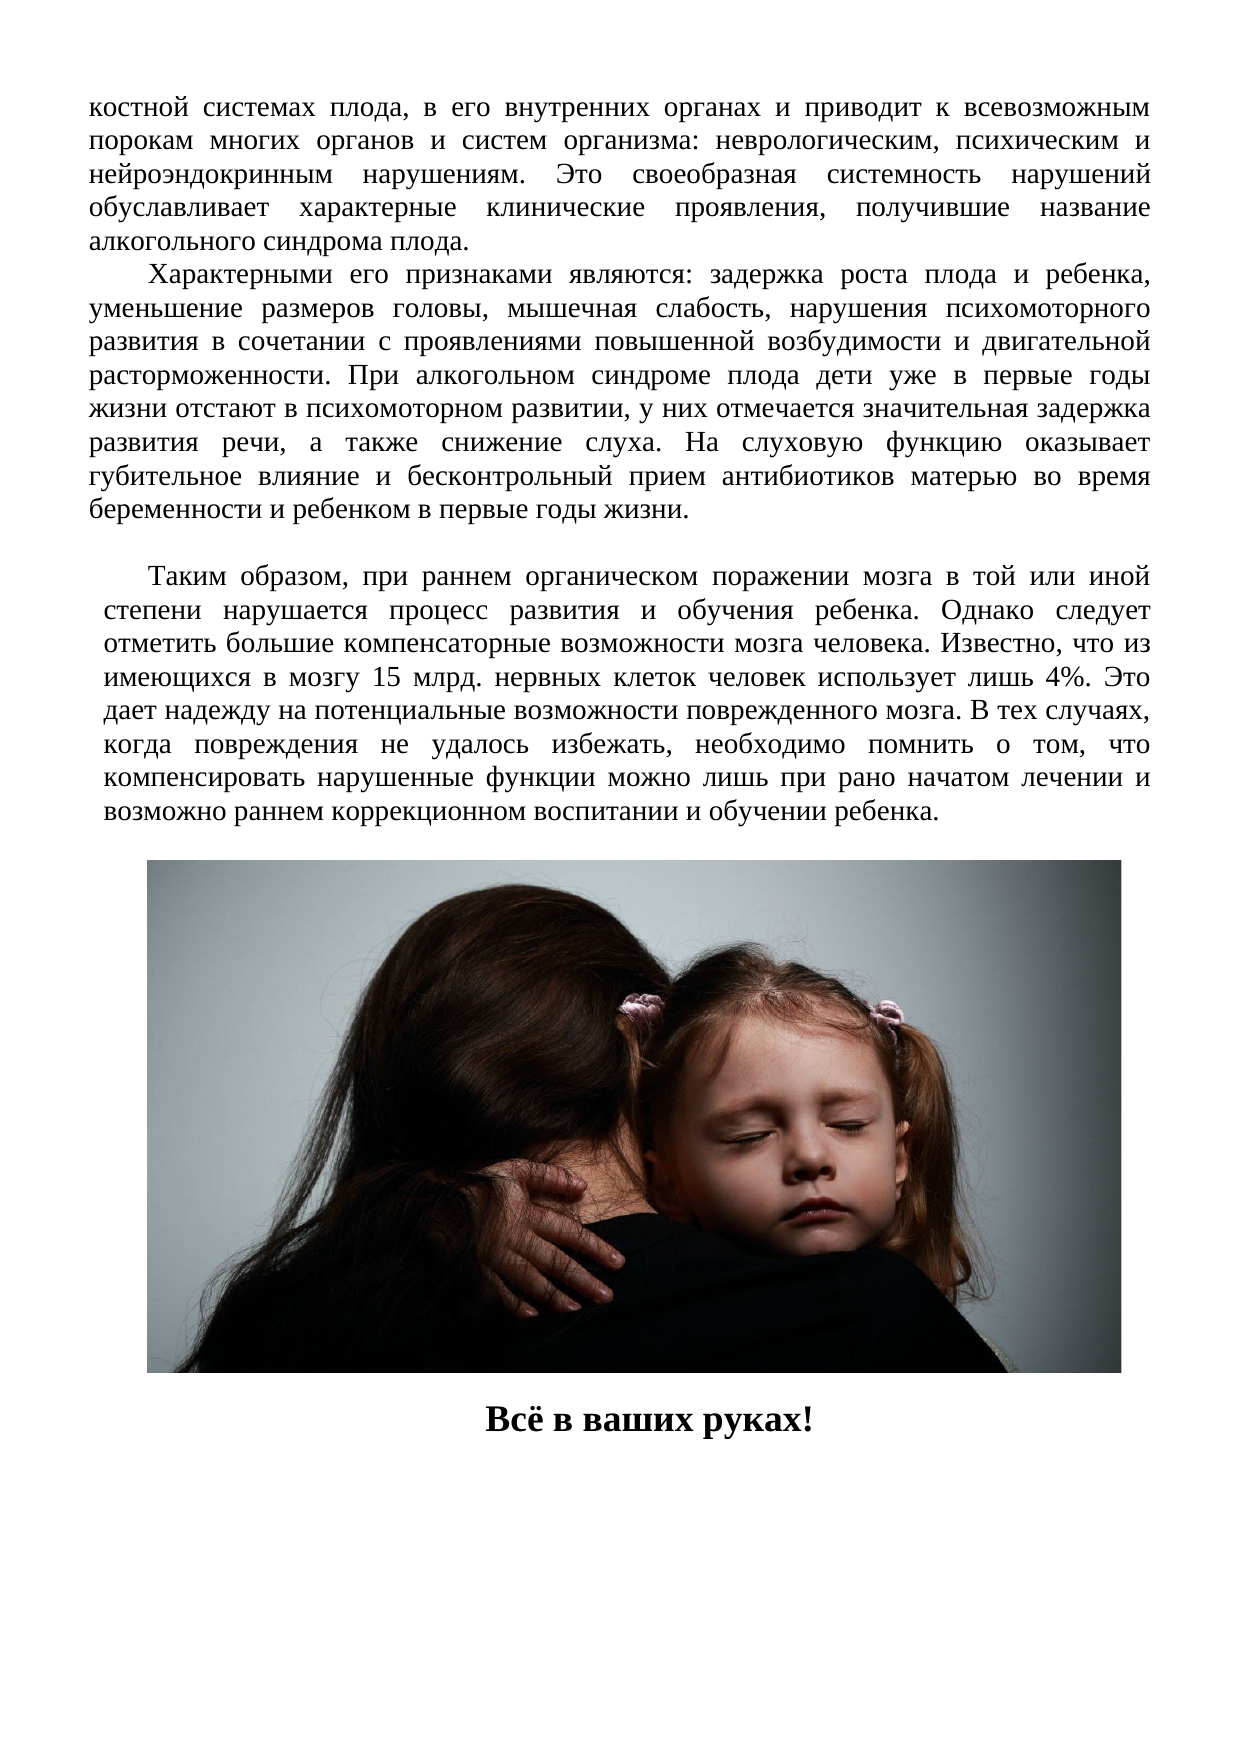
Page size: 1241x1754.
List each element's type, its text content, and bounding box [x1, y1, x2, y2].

picture [147, 860, 1122, 1373]
text Таким образом, при раннем органическом поражении мозга в той или иной степени нарушается процесс развития и обучения ребенка. Однако следует отметить большие компенсаторные возможности мозга человека. Известно, что из имеющихся в мозгу 15 млрд. нервных клеток человек использует лишь 4%. Это дает надежду на потенциальные возможности поврежденного мозга. В тех случаях, когда повреждения не удалось избежать, необходимо помнить о том, что компенсировать нарушенные функции можно лишь при рано начатом лечении и возможно раннем коррекционном воспитании и обучении ребенка. [103, 558, 1152, 827]
text Характерными его признаками являются: задержка роста плода и ребенка, уменьшение размеров головы, мышечная слабость, нарушения психомоторного развития в сочетании с проявлениями повышенной возбудимости и двигательной расторможенности. При алкогольном синдроме плода дети уже в первые годы жизни отстают в психомоторном развитии, у них отмечается значительная задержка развития речи, а также снижение слуха. На слуховую функцию оказывает губительное влияние и бесконтрольный прием антибиотиков матерью во время беременности и ребенком в первые годы жизни. [88, 256, 1152, 525]
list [88, 89, 1152, 256]
